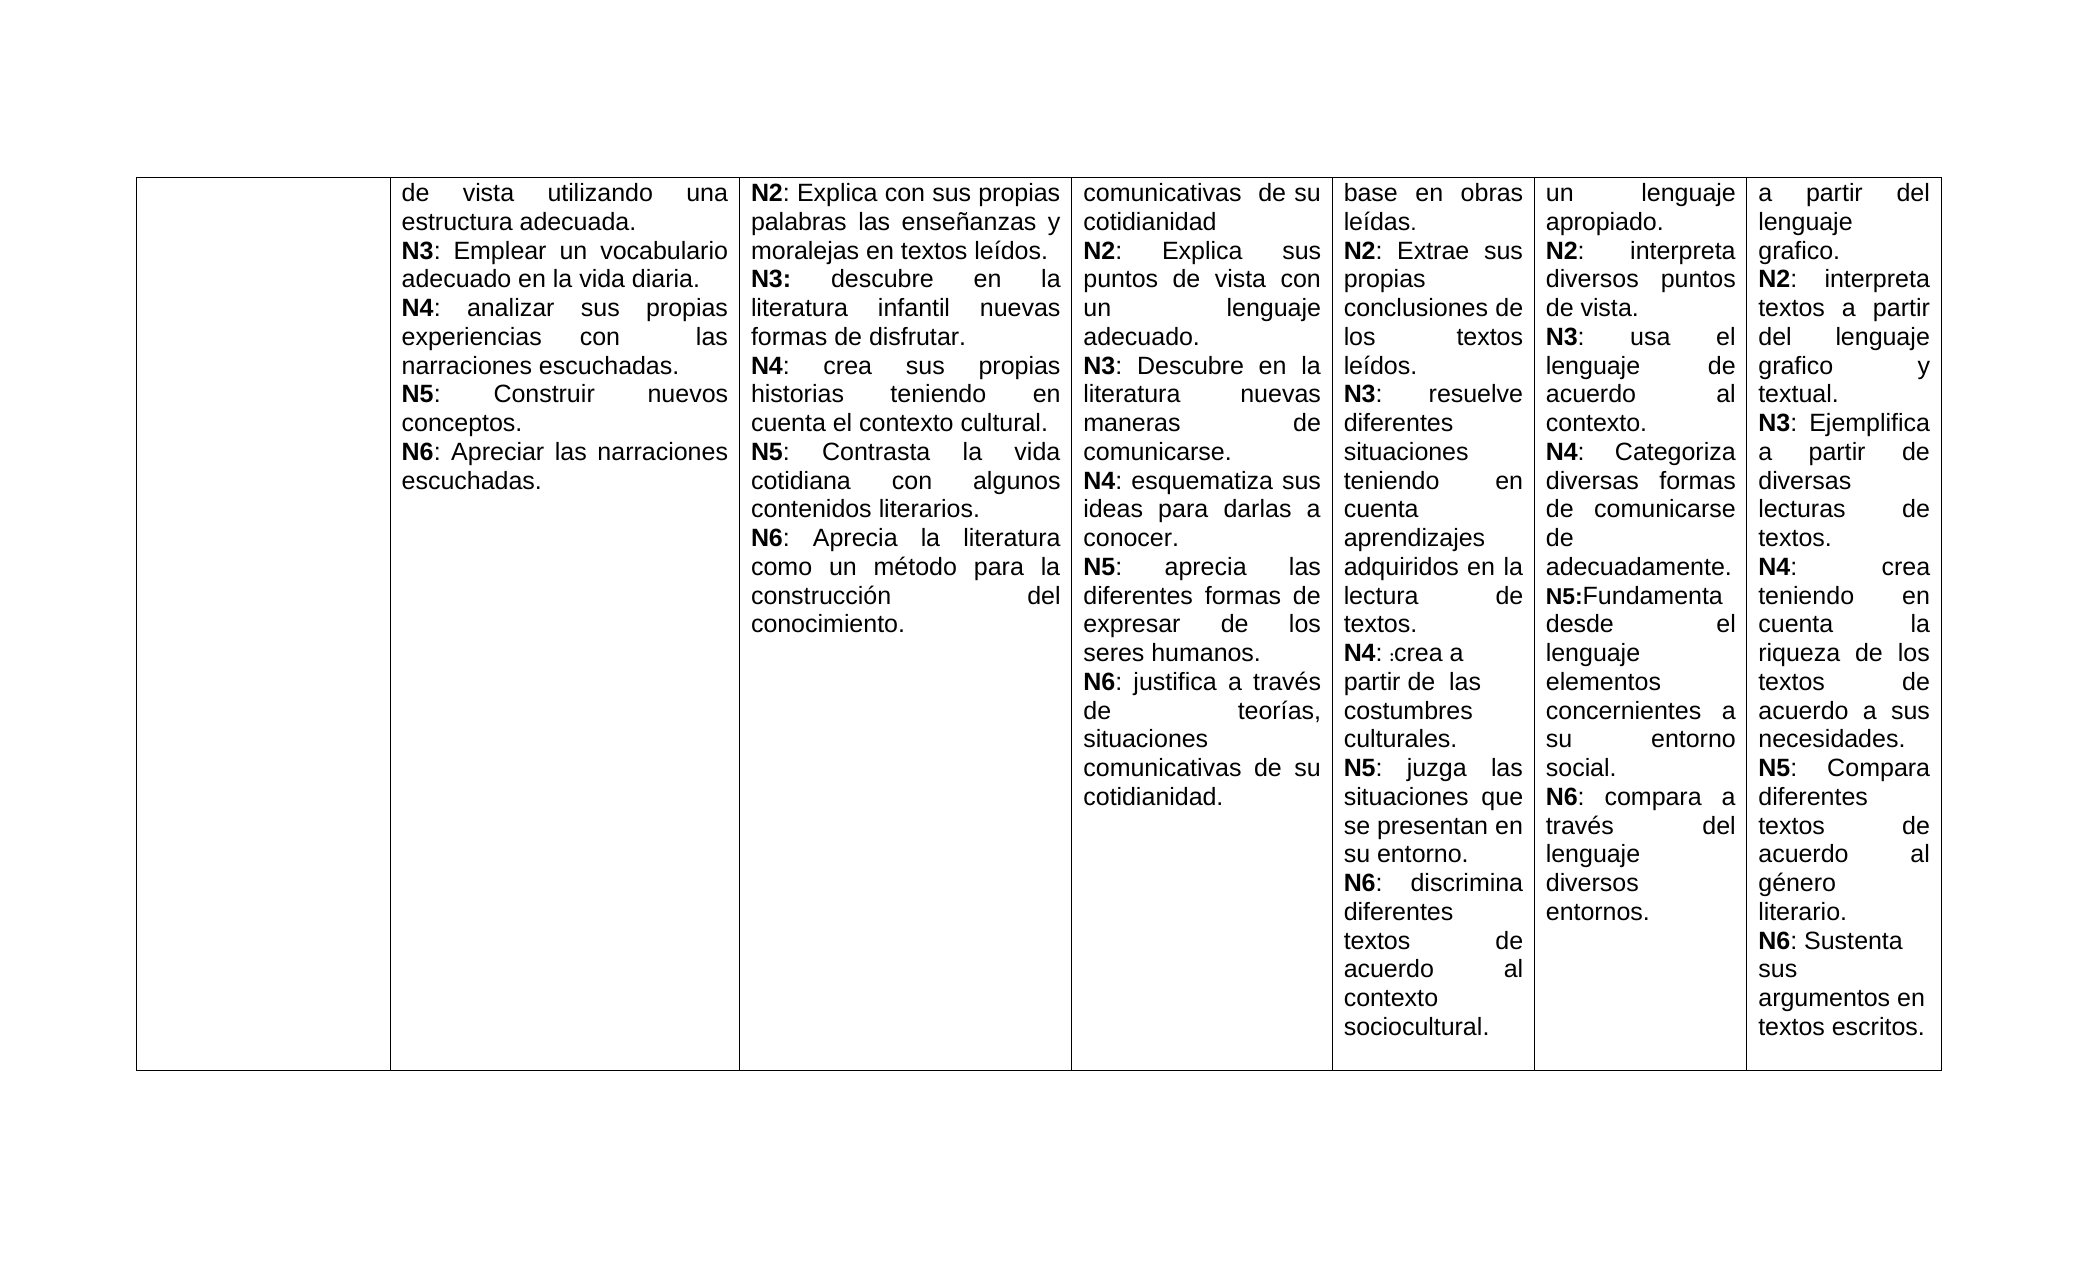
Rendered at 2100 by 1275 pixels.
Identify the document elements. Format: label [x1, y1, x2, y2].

table_cell [740, 178, 1071, 1069]
table_cell [1072, 178, 1332, 1069]
table_cell [1535, 178, 1746, 1069]
table_cell [391, 178, 739, 1069]
table_cell [137, 178, 390, 1069]
table_cell [1747, 178, 1941, 1069]
table_cell [1333, 178, 1534, 1069]
